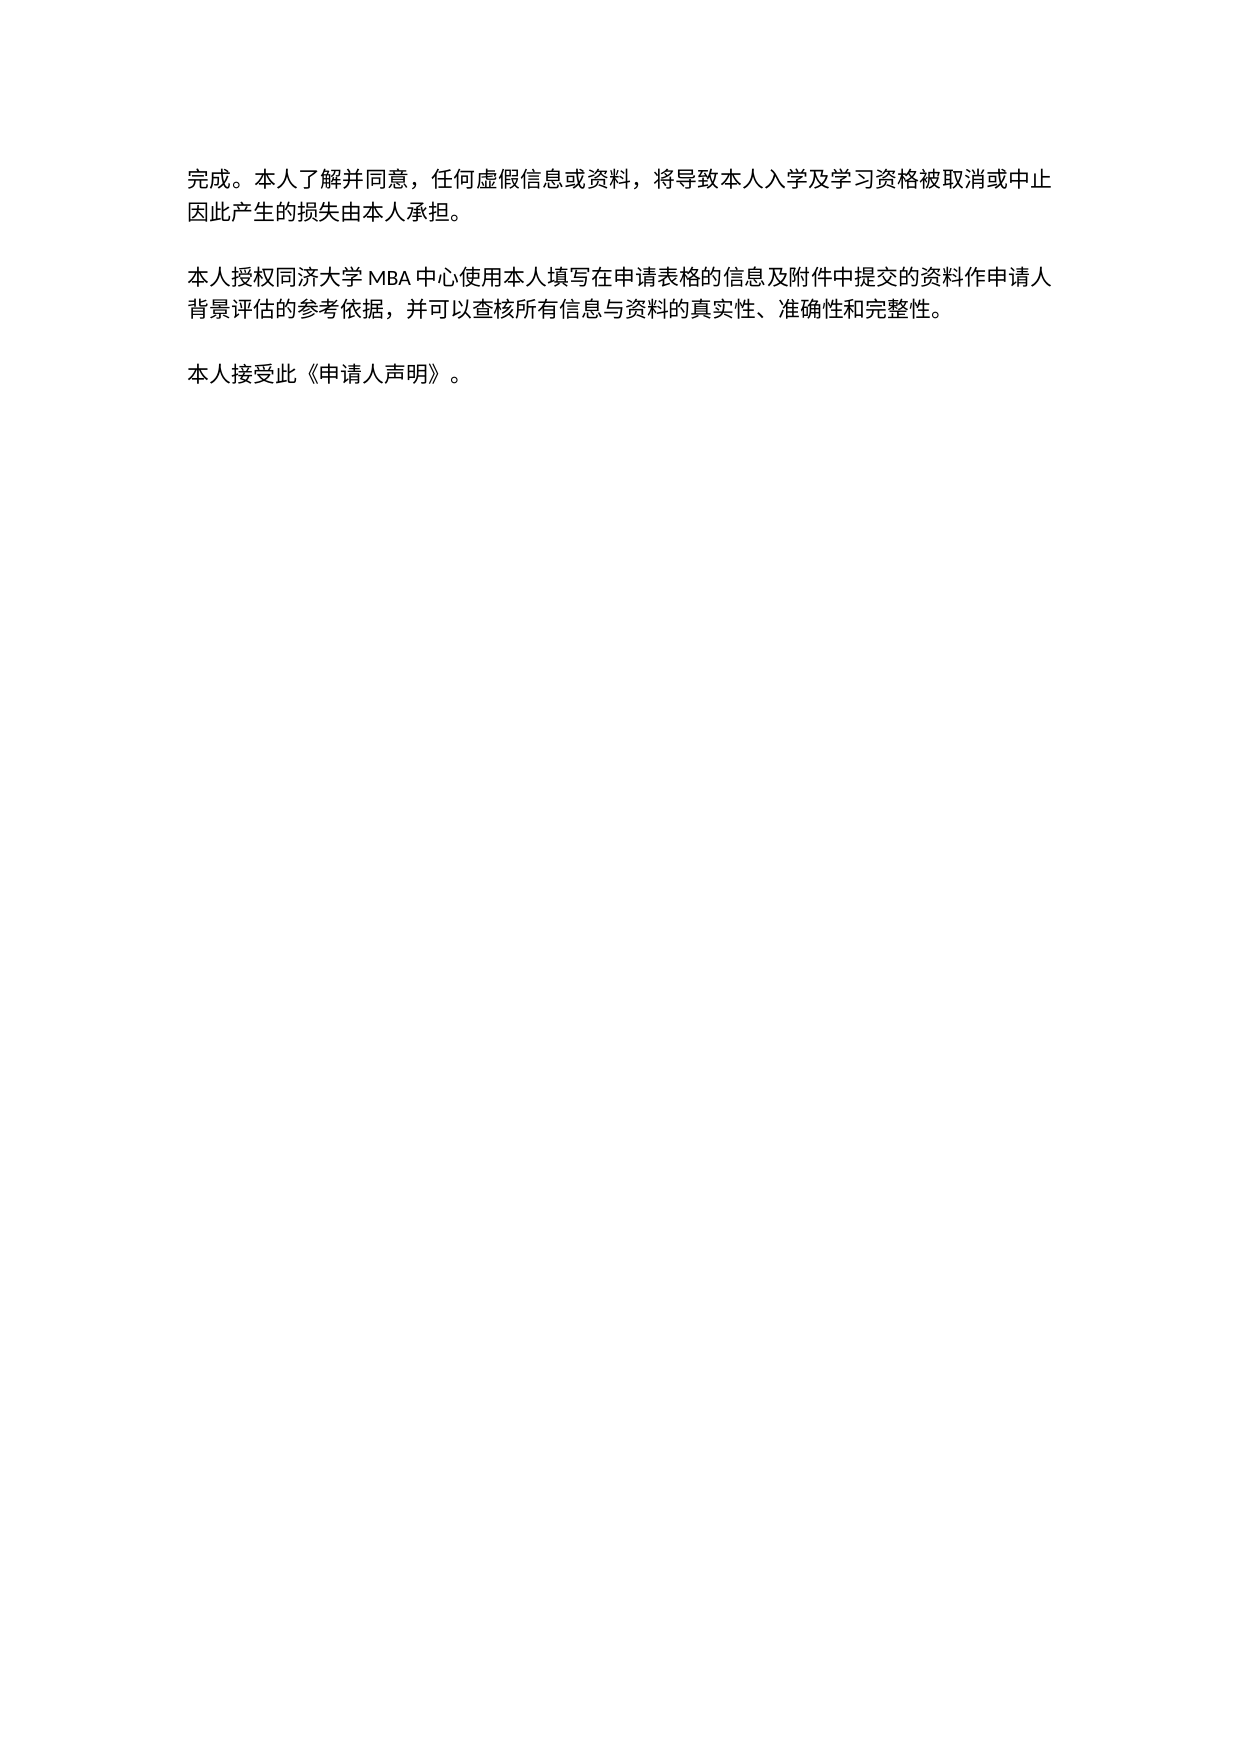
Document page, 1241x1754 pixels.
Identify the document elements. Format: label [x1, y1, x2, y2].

text [187, 162, 1053, 389]
